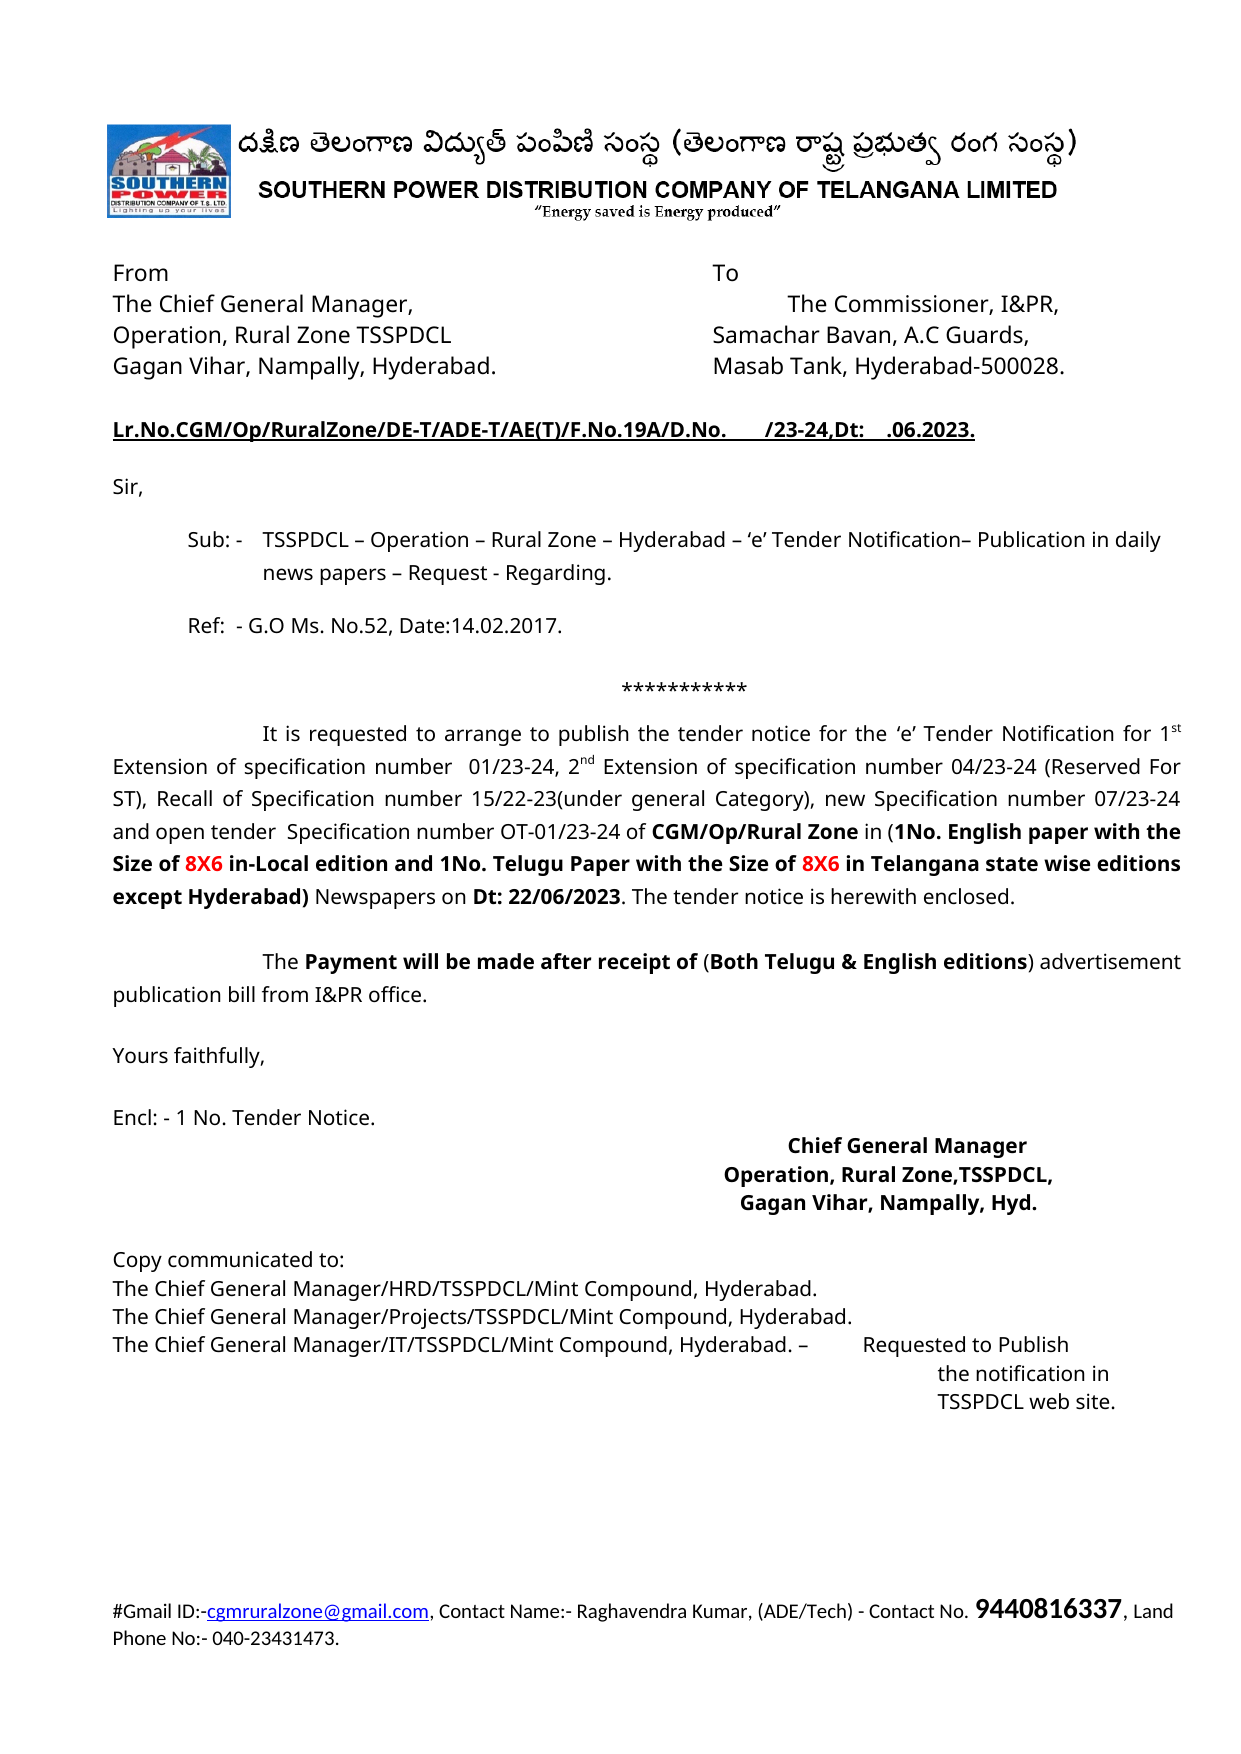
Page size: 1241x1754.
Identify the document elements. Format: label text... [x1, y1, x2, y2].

subtitle Gagan Vihar, Nampally, Hyderabad. Masab Tank, Hyderabad-500028. [112, 350, 1181, 381]
text It is requested to arrange to publish the tender notice for the ‘e’ Tender Notification for 1st Extension of specification number 01/23-24, 2nd Extension of specification number 04/23-24 (Reserved For ST), Recall of Specification number 15/22-23(under general Category), new Specification number 07/23-24 and open tender Specification number OT-01/23-24 of CGM/Op/Rural Zone in (1No. English paper with the Size of 8X6 in-Local edition and 1No. Telugu Paper with the Size of 8X6 in Telangana state wise editions except Hyderabad) Newspapers on Dt: 22/06/2023. The tender notice is herewith enclosed. [112, 719, 1181, 911]
text The Chief General Manager/Projects/TSSPDCL/Mint Compound, Hyderabad. [112, 1302, 1181, 1331]
text The Payment will be made after receipt of (Both Telugu & English editions) advertisement publication bill from I&PR office. [112, 947, 1181, 1008]
text Gagan Vihar, Nampally, Hyd. [712, 1188, 1181, 1217]
subtitle The Chief General Manager, The Commissioner, I&PR, [112, 288, 1181, 319]
text The Chief General Manager/HRD/TSSPDCL/Mint Compound, Hyderabad. [112, 1274, 1181, 1302]
text Copy communicated to: [112, 1245, 1181, 1274]
text Ref: - G.O Ms. No.52, Date:14.02.2017. [187, 611, 1181, 640]
text Lr.No.CGM/Op/RuralZone/DE-T/ADE-T/AE(T)/F.No.19A/D.No. /23-24,Dt: .06.2023. [112, 415, 1181, 443]
text Operation, Rural Zone,TSSPDCL, [637, 1160, 1181, 1188]
text Yours faithfully, [112, 1041, 1181, 1069]
text the notification in [862, 1359, 1181, 1387]
text TSSPDCL web site. [862, 1387, 1181, 1416]
text Sir, [112, 472, 1181, 500]
text Chief General Manager [712, 1131, 1181, 1160]
subtitle Operation, Rural Zone TSSPDCL Samachar Bavan, A.C Guards, [112, 319, 1181, 350]
text The Chief General Manager/IT/TSSPDCL/Mint Compound, Hyderabad. – Requested to Publish [112, 1331, 1181, 1359]
picture [104, 121, 1080, 224]
text Encl: - 1 No. Tender Notice. [112, 1103, 1181, 1131]
text Sub: - TSSPDCL – Operation – Rural Zone – Hyderabad – ‘e’ Tender Notification– Publication in daily news papers – Request - Regarding. [187, 525, 1181, 586]
text *********** [187, 677, 1181, 705]
subtitle From To [112, 256, 1181, 288]
